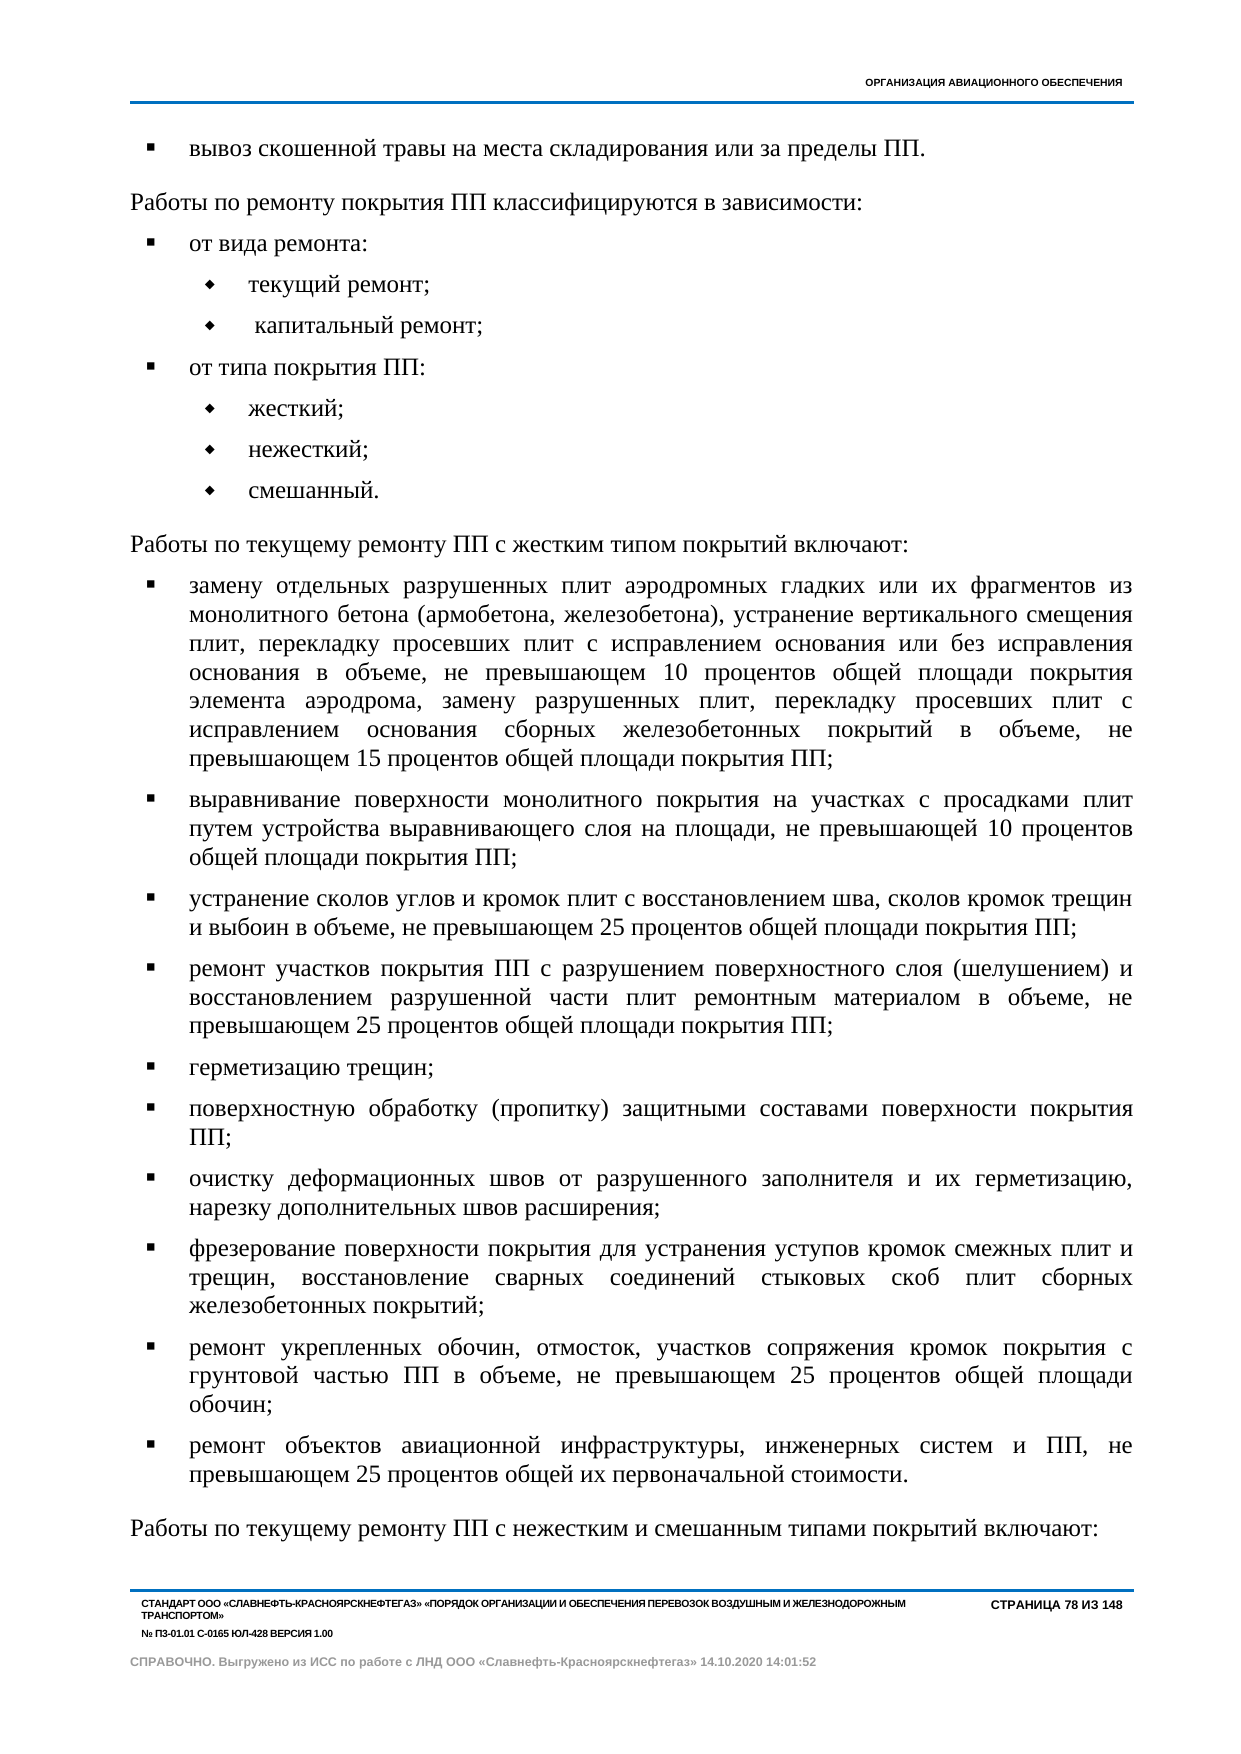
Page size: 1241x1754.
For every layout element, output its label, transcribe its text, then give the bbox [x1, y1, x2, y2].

list устранение сколов углов и кромок плит с восстановлением шва, сколов кромок трещин и выбоин в объеме, не превышающем 25 процентов общей площади покрытия ПП; [145, 883, 1134, 941]
list поверхностную обработку (пропитку) защитными составами поверхности покрытия ПП; [145, 1093, 1134, 1151]
list от вида ремонта: [145, 228, 1134, 257]
list капитальный ремонт; [204, 311, 1134, 339]
list выравнивание поверхности монолитного покрытия на участках с просадками плит путем устройства выравнивающего слоя на площади, не превышающей 10 процентов общей площади покрытия ПП; [145, 784, 1134, 871]
list вывоз скошенной травы на места складирования или за пределы ПП. [145, 133, 1134, 162]
list от типа покрытия ПП: [145, 352, 1134, 381]
list фрезерование поверхности покрытия для устранения уступов кромок смежных плит и трещин, восстановление сварных соединений стыковых скоб плит сборных железобетонных покрытий; [145, 1233, 1134, 1319]
list ремонт укрепленных обочин, отмосток, участков сопряжения кромок покрытия с грунтовой частью ПП в объеме, не превышающем 25 процентов общей площади обочин; [145, 1332, 1134, 1418]
list нежесткий; [204, 434, 1134, 463]
list жесткий; [204, 393, 1134, 422]
list замену отдельных разрушенных плит аэродромных гладких или их фрагментов из монолитного бетона (армобетона, железобетона), устранение вертикального смещения плит, перекладку просевших плит с исправлением основания или без исправления основания в объеме, не превышающем 10 процентов общей площади покрытия элемента аэродрома, замену разрушенных плит, перекладку просевших плит с исправлением основания сборных железобетонных покрытий в объеме, не превышающем 15 процентов общей площади покрытия ПП; [145, 571, 1134, 772]
list смешанный. [204, 476, 1134, 504]
text Работы по текущему ремонту ПП с жестким типом покрытий включают: [130, 529, 1134, 558]
list герметизацию трещин; [145, 1052, 1134, 1081]
list очистку деформационных швов от разрушенного заполнителя и их герметизацию, нарезку дополнительных швов расширения; [145, 1163, 1134, 1221]
list ремонт участков покрытия ПП с разрушением поверхностного слоя (шелушением) и восстановлением разрушенной части плит ремонтным материалом в объеме, не превышающем 25 процентов общей площади покрытия ПП; [145, 953, 1134, 1039]
text Работы по текущему ремонту ПП с нежестким и смешанным типами покрытий включают: [130, 1513, 1134, 1542]
list текущий ремонт; [204, 269, 1134, 298]
list ремонт объектов авиационной инфраструктуры, инженерных систем и ПП, не превышающем 25 процентов общей их первоначальной стоимости. [145, 1431, 1134, 1488]
text Работы по ремонту покрытия ПП классифицируются в зависимости: [130, 187, 1134, 216]
